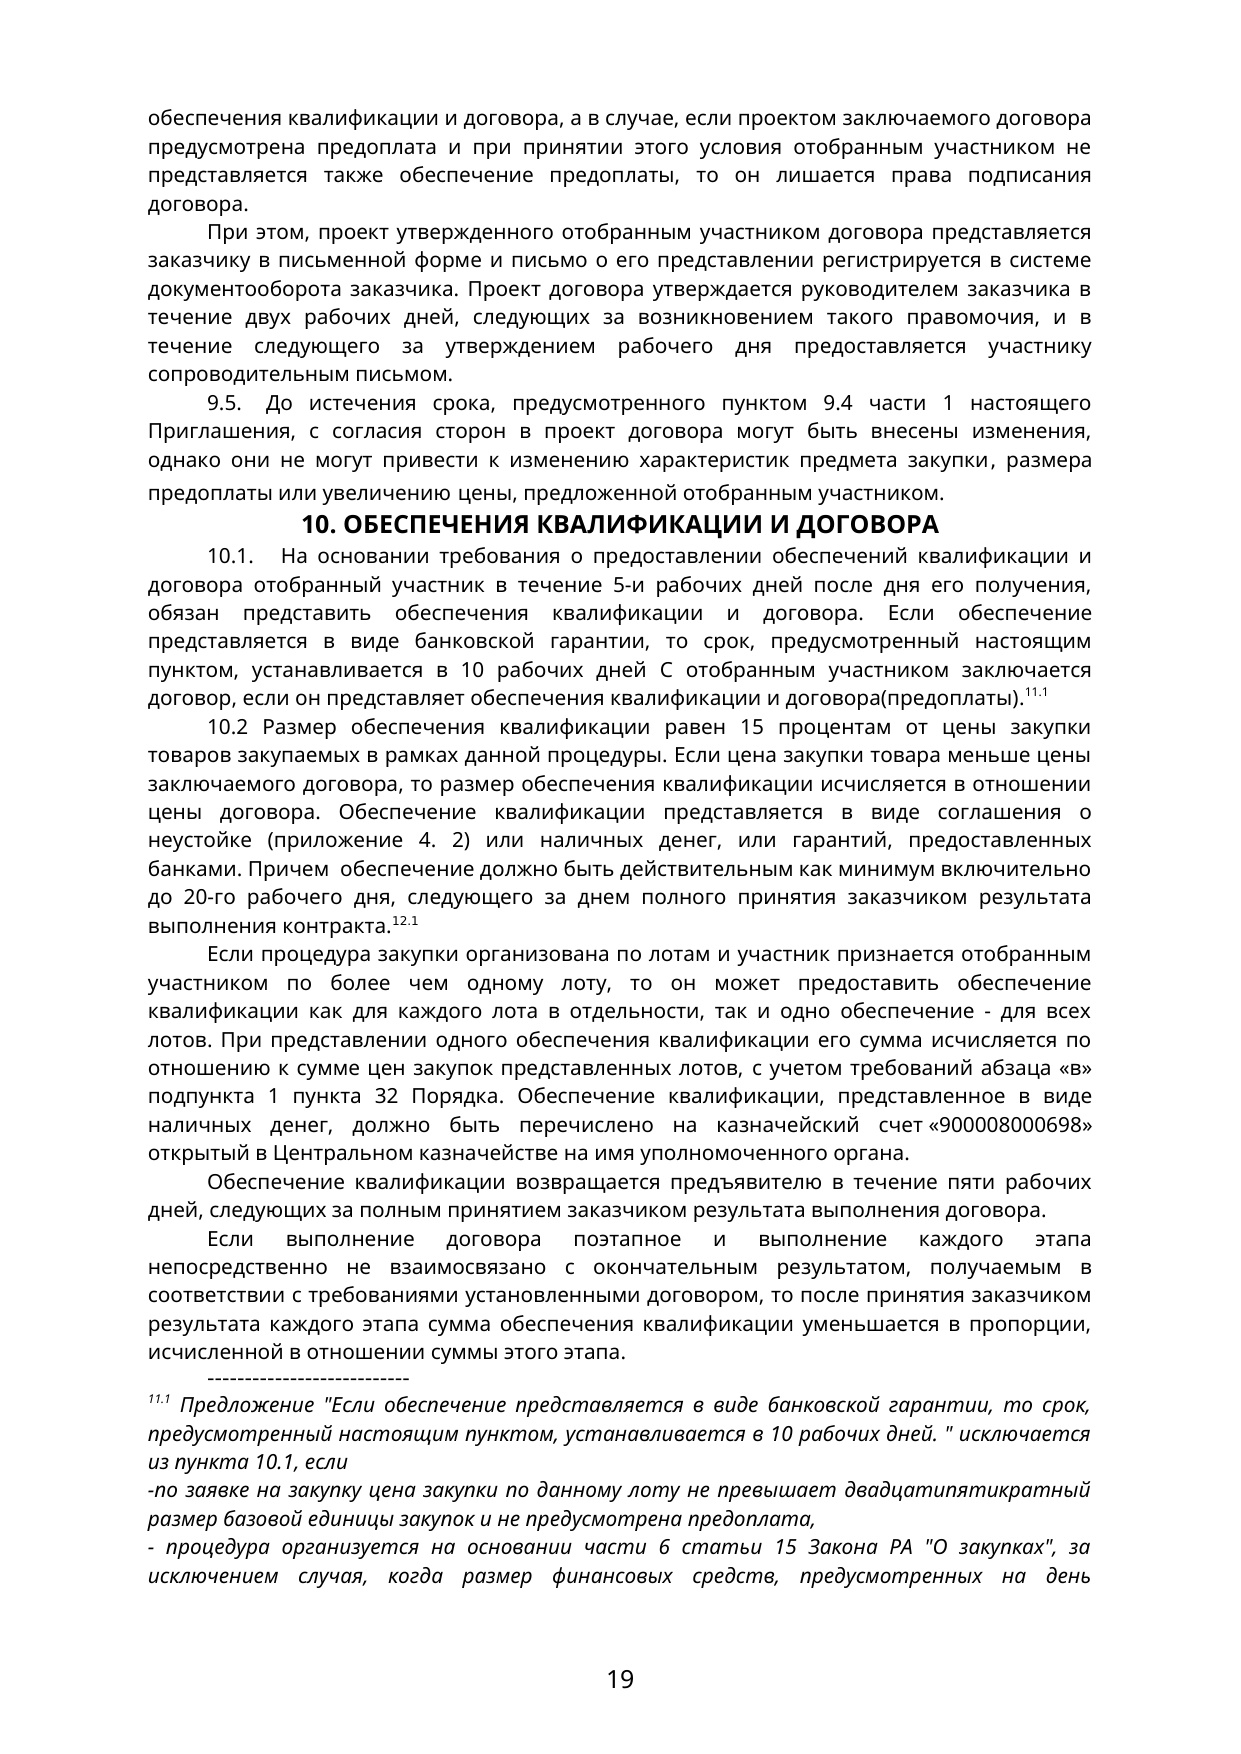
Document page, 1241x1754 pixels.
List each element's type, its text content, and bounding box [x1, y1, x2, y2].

text 9.5. До истечения срока, предусмотренного пунктом 9.4 части 1 настоящего Приглашения, с согласия сторон в проект договора могут быть внесены изменения, однако они не могут привести к изменению характеристик предмета закупки, размера предоплаты или увеличению цены, предложенной отобранным участником. [148, 388, 1092, 507]
text 10.2 Размер обеспечения квалификации равен 15 процентам от цены закупки товаров закупаемых в рамках данной процедуры. Если цена закупки товара меньше цены заключаемого договора, то размер обеспечения квалификации исчисляется в отношении цены договора. Обеспечение квалификации представляется в виде соглашения о неустойке (приложение 4. 2) или наличных денег, или гарантий, предоставленных банками. Причем обеспечение должно быть действительным как минимум включительно до 20-го рабочего дня, следующего за днем полного принятия заказчиком результата выполнения контракта.12.1 [148, 712, 1092, 939]
text --------------------------- [148, 1366, 1092, 1390]
text Если выполнение договора поэтапное и выполнение каждого этапа непосредственно не взаимосвязано с окончательным результатом, получаемым в соответствии с требованиями установленными договором, то после принятия заказчиком результата каждого этапа сумма обеспечения квалификации уменьшается в пропорции, исчисленной в отношении суммы этого этапа. [148, 1224, 1092, 1366]
text Если процедура закупки организована по лотам и участник признается отобранным участником по более чем одному лоту, то он может предоставить обеспечение квалификации как для каждого лота в отдельности, так и одно обеспечение - для всех лотов. При представлении одного обеспечения квалификации его сумма исчисляется по отношению к сумме цен закупок представленных лотов, с учетом требований абзаца «в» подпункта 1 пункта 32 Порядка. Обеспечение квалификации, представленное в виде наличных денег, должно быть перечислено на казначейский счет «900008000698» открытый в Центральном казначействе на имя уполномоченного органа. [148, 939, 1092, 1167]
text 10.1. На основании требования о предоставлении обеспечений квалификации и договора отобранный участник в течение 5-и рабочих дней после дня его получения, обязан представить обеспечения квалификации и договора. Если обеспечение представляется в виде банковской гарантии, то срок, предусмотренный настоящим пунктом, устанавливается в 10 рабочих дней С отобранным участником заключается договор, если он представляет обеспечения квалификации и договора(предоплаты).11.1 [148, 541, 1092, 712]
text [148, 1532, 1092, 1589]
text При этом, проект утвержденного отобранным участником договора представляется заказчику в письменной форме и письмо о его представлении регистрируется в системе документооборота заказчика. Проект договора утверждается руководителем заказчика в течение двух рабочих дней, следующих за возникновением такого правомочия, и в течение следующего за утверждением рабочего дня предоставляется участнику сопроводительным письмом. [148, 217, 1092, 388]
text -по заявке на закупку цена закупки по данному лоту не превышает двадцатипятикратный размер базовой единицы закупок и не предусмотрена предоплата, [148, 1476, 1092, 1532]
text 11.1 Предложение "Если обеспечение представляется в виде банковской гарантии, то срок, предусмотренный настоящим пунктом, устанавливается в 10 рабочих дней. " исключается из пункта 10.1, если [148, 1390, 1092, 1476]
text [148, 103, 1092, 217]
text Обеспечение квалификации возвращается предъявителю в течение пяти рабочих дней, следующих за полным принятием заказчиком результата выполнения договора. [148, 1167, 1092, 1224]
text 10. ОБЕСПЕЧЕНИЯ КВАЛИФИКАЦИИ И ДОГОВОРА [148, 507, 1092, 541]
